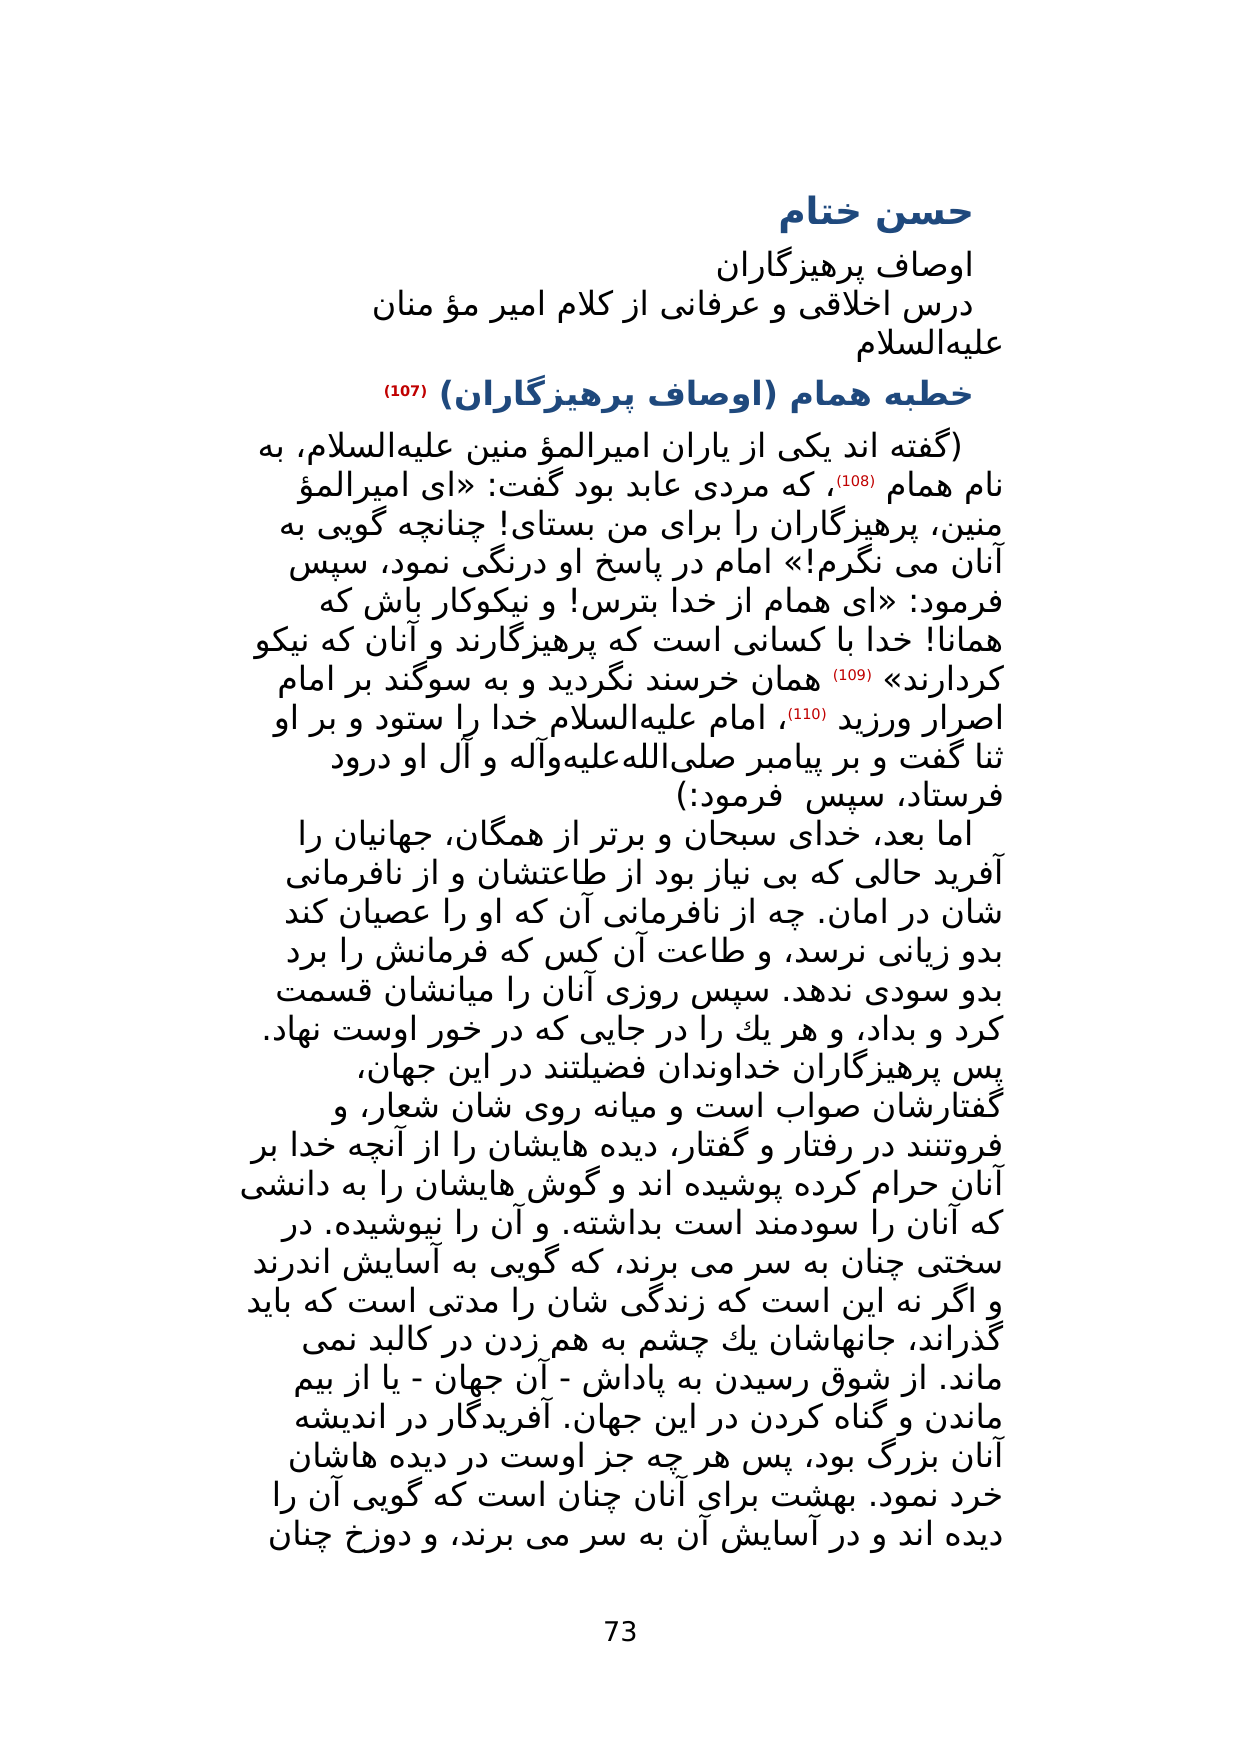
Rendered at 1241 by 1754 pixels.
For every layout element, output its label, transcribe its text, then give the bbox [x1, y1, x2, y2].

text درس اخلاقى و عرفانى از كلام امير مؤ منان عليه‌السلام [236, 285, 1004, 362]
subtitle خطبه همام (اوصاف پرهيزگاران) (107) [236, 375, 1004, 414]
text (گفته اند يكى از ياران اميرالمؤ منين عليه‌السلام، به نام همام (108)، كه مردى عابد بود گفت: «اى اميرالمؤ منين، پرهيزگاران را براى من بستاى! چنانچه گويى به آنان مى نگرم!» امام در پاسخ او درنگى نمود، سپس ‍ فرمود: «اى همام از خدا بترس! و نيكوكار باش كه همانا! خدا با كسانى است كه پرهيزگارند و آنان كه نيكو كردارند» (109) همان خرسند نگرديد و به سوگند بر امام اصرار ورزيد (110)، امام عليه‌السلام خدا را ستود و بر او ثنا گفت و بر پيامبر صلى‌الله‌عليه‌وآله‌ و آل او درود فرستاد، سپس ‍ فرمود:) [236, 426, 1004, 815]
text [236, 815, 1004, 1553]
text اوصاف پرهيزگاران [236, 246, 1004, 285]
subtitle حسن ختام [236, 190, 1004, 233]
